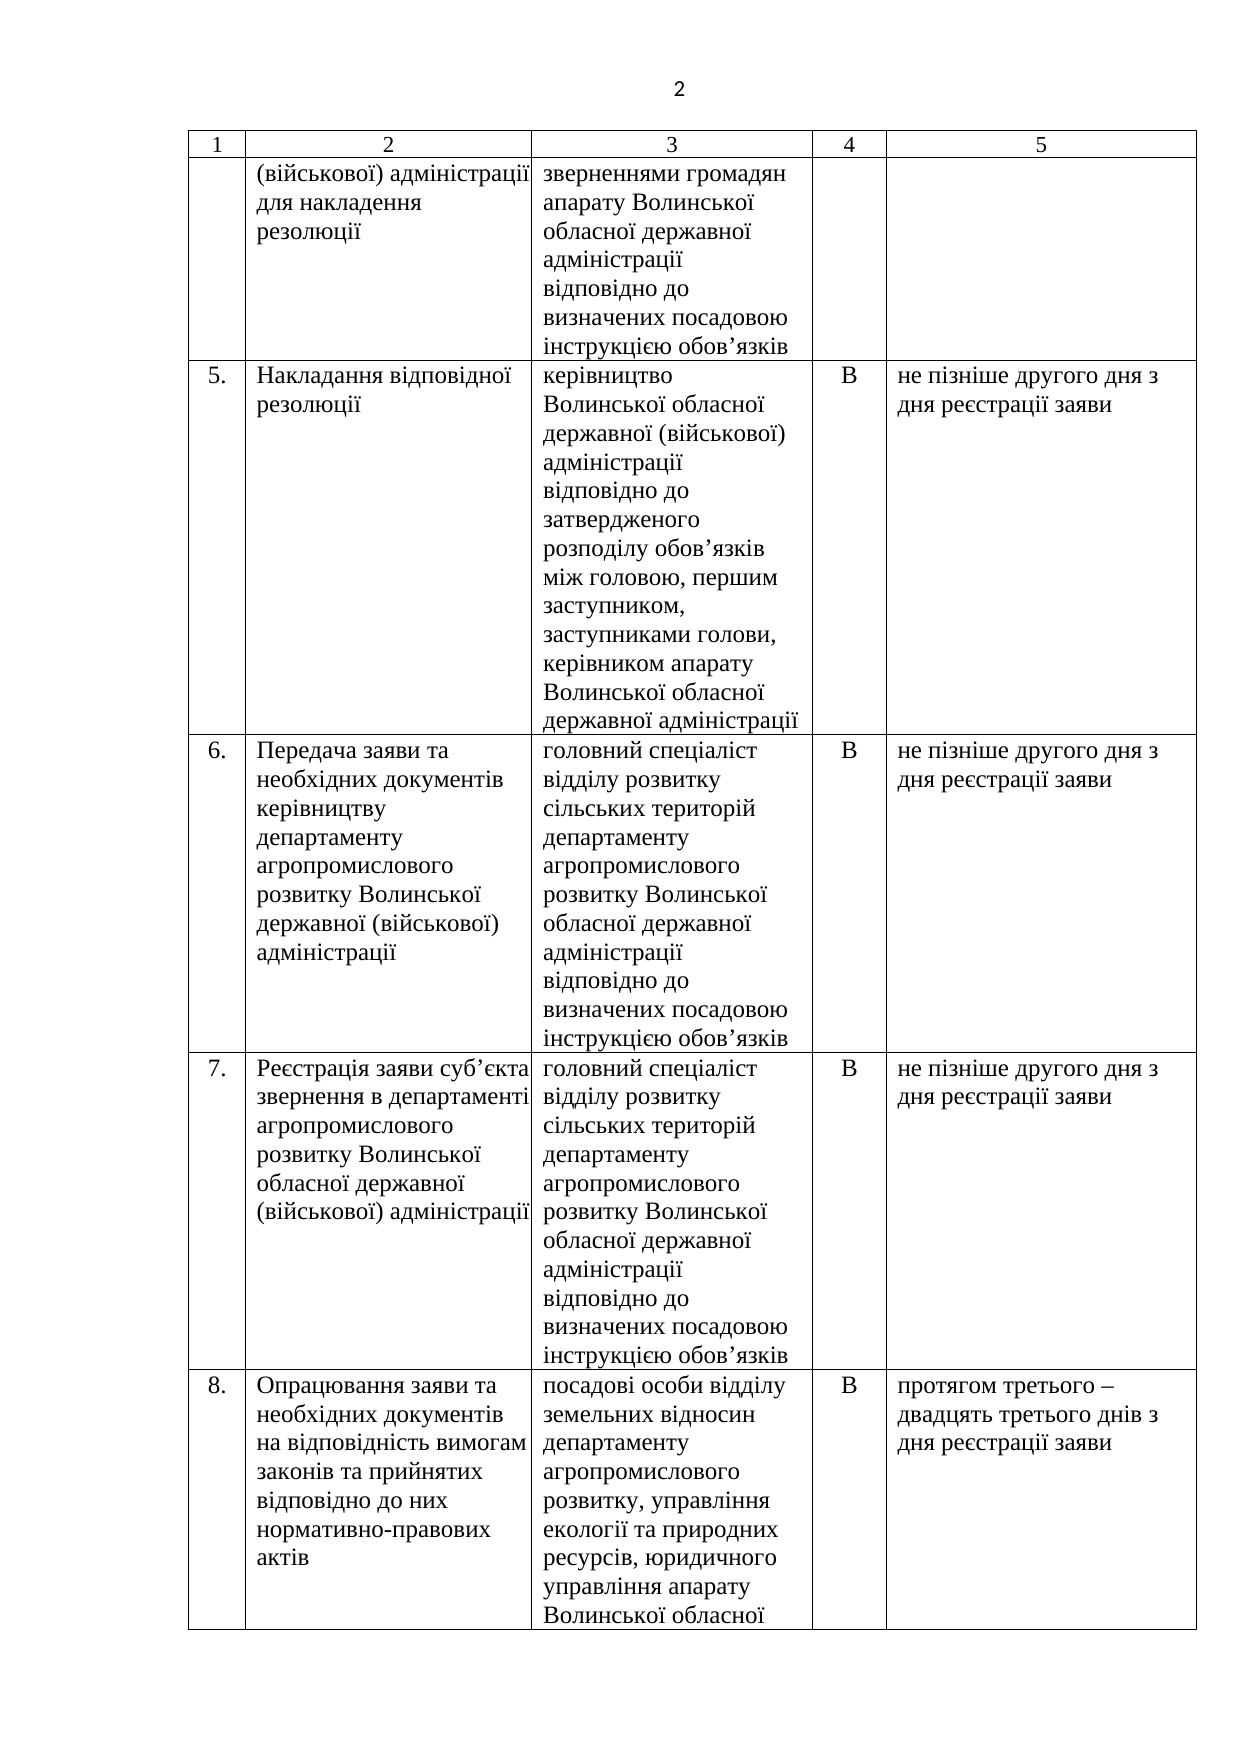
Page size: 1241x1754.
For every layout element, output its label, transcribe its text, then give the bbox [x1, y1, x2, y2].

table_cell 5. [189, 361, 245, 734]
table_header 2 [246, 131, 531, 157]
table_header 3 [532, 131, 812, 157]
table_cell Реєстрація заяви суб’єкта звернення в департаменті агропромислового розвитку Волинської обласної державної (військової) адміністрації [246, 1053, 531, 1369]
table_cell 6. [189, 735, 245, 1052]
table_cell головний спеціаліст відділу розвитку сільських територій департаменту агропромислового розвитку Волинської обласної державної адміністрації відповідно до визначених посадовою інструкцією обов’язків [532, 1053, 812, 1369]
table_cell Передача заяви та необхідних документів керівництву департаменту агропромислового розвитку Волинської державної (військової) адміністрації [246, 735, 531, 1052]
table_cell В [813, 1053, 886, 1369]
table_cell не пізніше другого дня з дня реєстрації заяви [887, 735, 1196, 1052]
table_cell 8. [189, 1370, 245, 1629]
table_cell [887, 1370, 1196, 1629]
table_cell В [813, 158, 886, 359]
table_cell Накладання відповідної резолюції [246, 361, 531, 734]
table_header 4 [813, 131, 886, 157]
table_cell головний спеціаліст відділу розвитку сільських територій департаменту агропромислового розвитку Волинської обласної державної адміністрації відповідно до визначених посадовою інструкцією обов’язків [532, 735, 812, 1052]
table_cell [532, 1370, 812, 1629]
table_cell В [813, 1370, 886, 1629]
table_cell В [813, 735, 886, 1052]
table_cell В [813, 361, 886, 734]
table_cell керівництво Волинської обласної державної (військової) адміністрації відповідно до затвердженого розподілу обов’язків між головою, першим заступником, заступниками голови, керівником апарату Волинської обласної державної адміністрації [532, 361, 812, 734]
table_cell не пізніше другого дня з дня реєстрації заяви [887, 1053, 1196, 1369]
table_cell 4. [189, 158, 245, 359]
table_header 5 [887, 131, 1196, 157]
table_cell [246, 1370, 531, 1629]
table_cell не пізніше другого дня з дня реєстрації заяви [887, 361, 1196, 734]
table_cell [532, 158, 812, 359]
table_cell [887, 158, 1196, 359]
table_cell 7. [189, 1053, 245, 1369]
table_header 1 [189, 131, 245, 157]
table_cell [246, 158, 531, 359]
